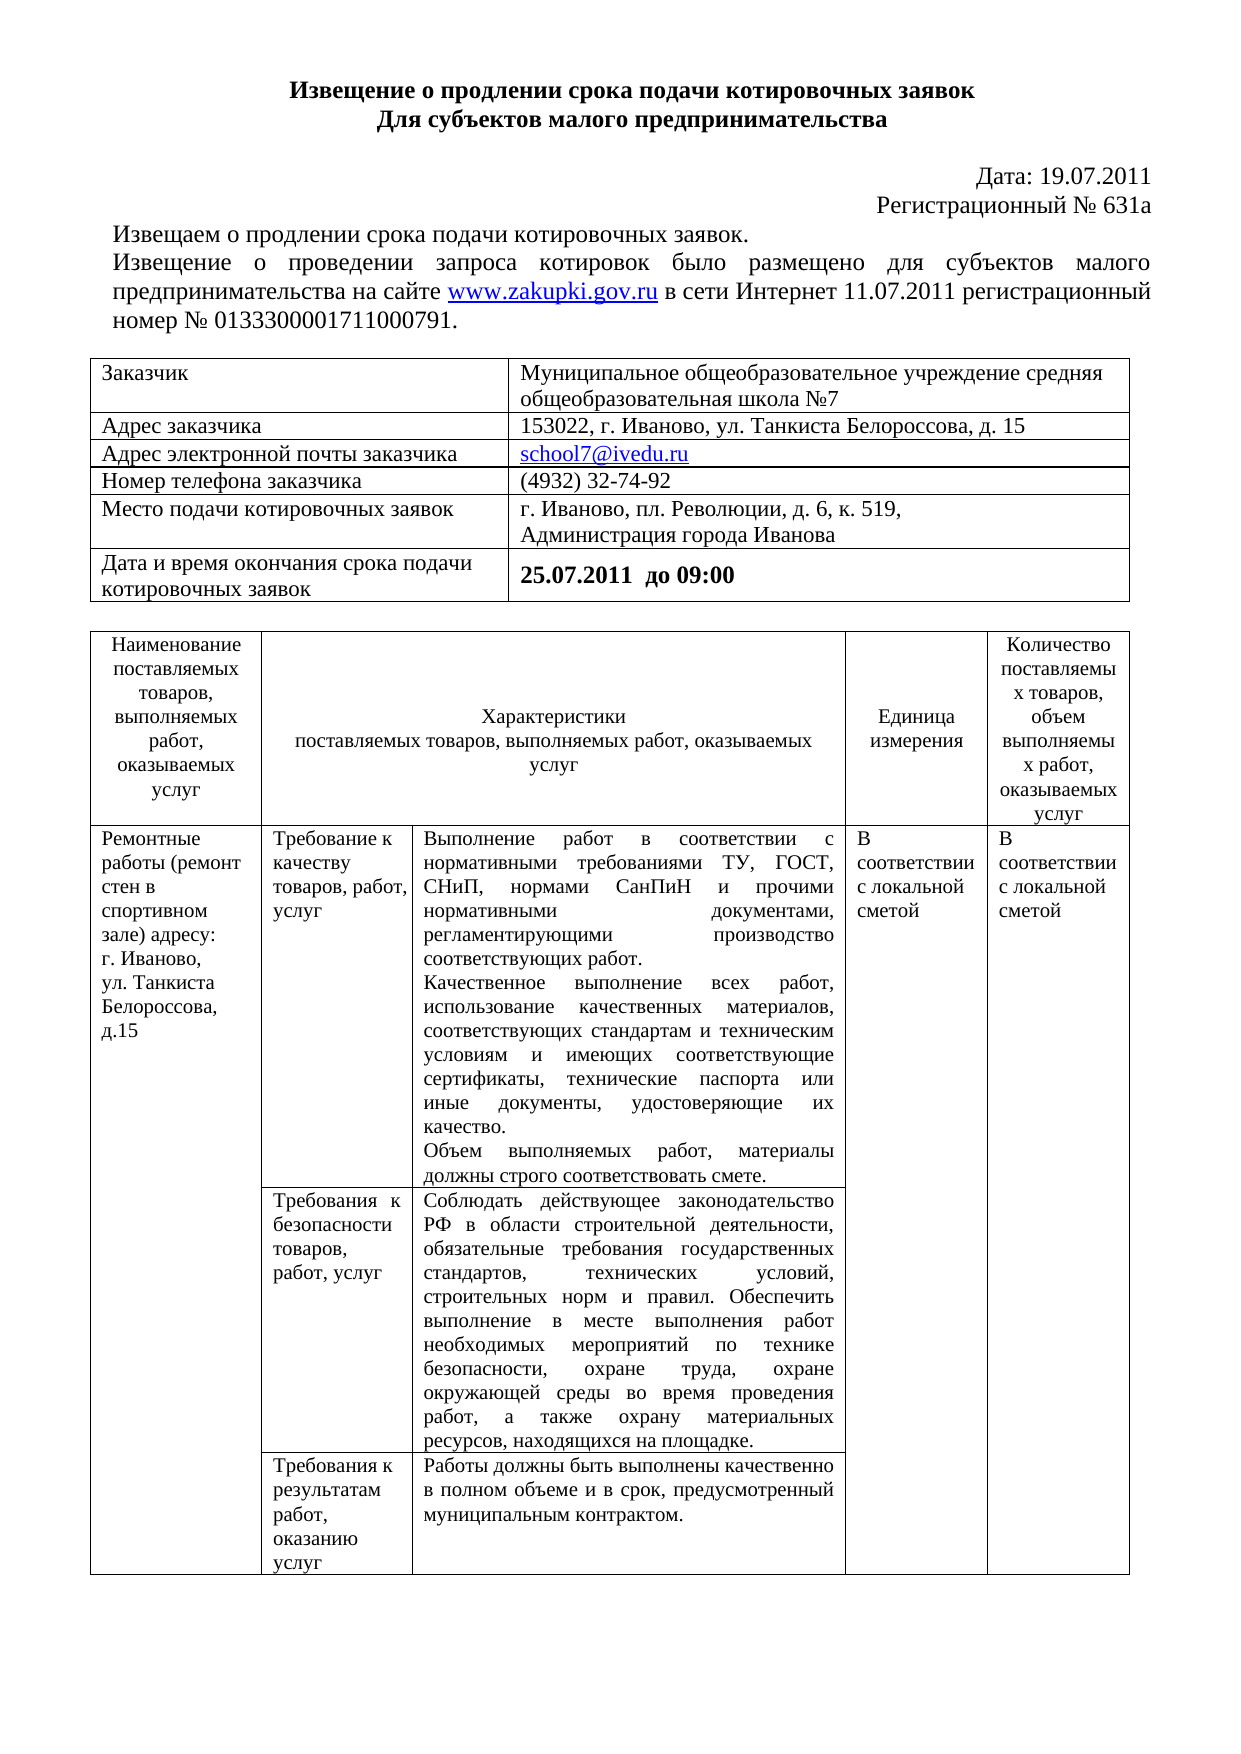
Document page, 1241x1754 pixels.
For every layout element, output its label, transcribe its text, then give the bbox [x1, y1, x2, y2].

table_cell Выполнение работ в соответствии с нормативными требованиями ТУ, ГОСТ, СНиП, нормами СанПиН и прочими нормативными документами, регламентирующими производство соответствующих работ. Качественное выполнение всех работ, использование качественных материалов, соответствующих стандартам и техническим условиям и имеющих соответствующие сертификаты, технические паспорта или иные документы, удостоверяющие их качество. Объем выполняемых работ, материалы должны строго соответствовать смете. [413, 826, 845, 1187]
table_header Наименование поставляемых товаров, выполняемых работ, оказываемых услуг [91, 632, 261, 824]
text Для субъектов малого предпринимательства [112, 104, 1152, 132]
table_header Муниципальное общеобразовательное учреждение средняя общеобразовательная школа №7 [509, 359, 1129, 412]
text Извещаем о продлении срока подачи котировочных заявок. [112, 219, 1152, 247]
text Дата: 19.07.2011 [769, 161, 1152, 190]
table_cell Ремонтные работы (ремонт стен в спортивном зале) адресу: г. Иваново, ул. Танкиста Белороссова, д.15 [91, 826, 261, 1574]
table_header Характеристики поставляемых товаров, выполняемых работ, оказываемых услуг [262, 632, 845, 824]
table_cell . Иваново, ул. Танкиста Белороссова, д. 15 [509, 413, 1129, 439]
table_cell Требования к безопасности товаров, работ, услуг [262, 1188, 412, 1452]
table_cell school7@ivedu.ru [509, 440, 1129, 466]
table_cell Номер телефона заказчика [91, 468, 508, 494]
table_cell В соответствии с локальной сметой [846, 826, 987, 1574]
table_cell Место подачи котировочных заявок [91, 495, 508, 547]
table_cell Адрес электронной почты заказчика [91, 440, 508, 466]
table_cell Требование к качеству товаров, работ, услуг [262, 826, 412, 1187]
table_header Заказчик [91, 359, 508, 412]
table_cell 25.07.2011 до 09:00 [509, 549, 1129, 601]
text Регистрационный № 631а [769, 190, 1152, 219]
table_header Единица измерения [846, 632, 987, 824]
table_cell Работы должны быть выполнены качественно в полном объеме и в срок, предусмотренный муниципальным контрактом. [413, 1453, 845, 1574]
text Извещение о проведении запроса котировок было размещено для субъектов малого предпринимательства на сайте www.zakupki.gov.ru в сети Интернет 11.07.2011 регистрационный номер № 0133300001711000791. [112, 247, 1152, 334]
table_cell (4932) 32-74-92 [509, 468, 1129, 494]
table_cell Требования к результатам работ, оказанию услуг [262, 1453, 412, 1574]
table_cell г. Иваново, пл. Революции, д. 6, к. 519, Администрация города Иванова [509, 495, 1129, 547]
table_cell В соответствии с локальной сметой [988, 826, 1129, 1574]
table_cell Адрес заказчика [91, 413, 508, 439]
table_header Количество поставляемых товаров, объем выполняемых работ, оказываемых услуг [988, 632, 1129, 824]
table_cell Соблюдать действующее законодательство РФ в области строительной деятельности, обязательные требования государственных стандартов, технических условий, строительных норм и правил. Обеспечить выполнение в месте выполнения работ необходимых мероприятий по технике безопасности, охране труда, охране окружающей среды во время проведения работ, а также охрану материальных ресурсов, находящихся на площадке. [413, 1188, 845, 1452]
text Извещение о продлении срока подачи котировочных заявок [112, 75, 1152, 104]
table_cell Дата и время окончания срока подачи котировочных заявок [91, 549, 508, 601]
